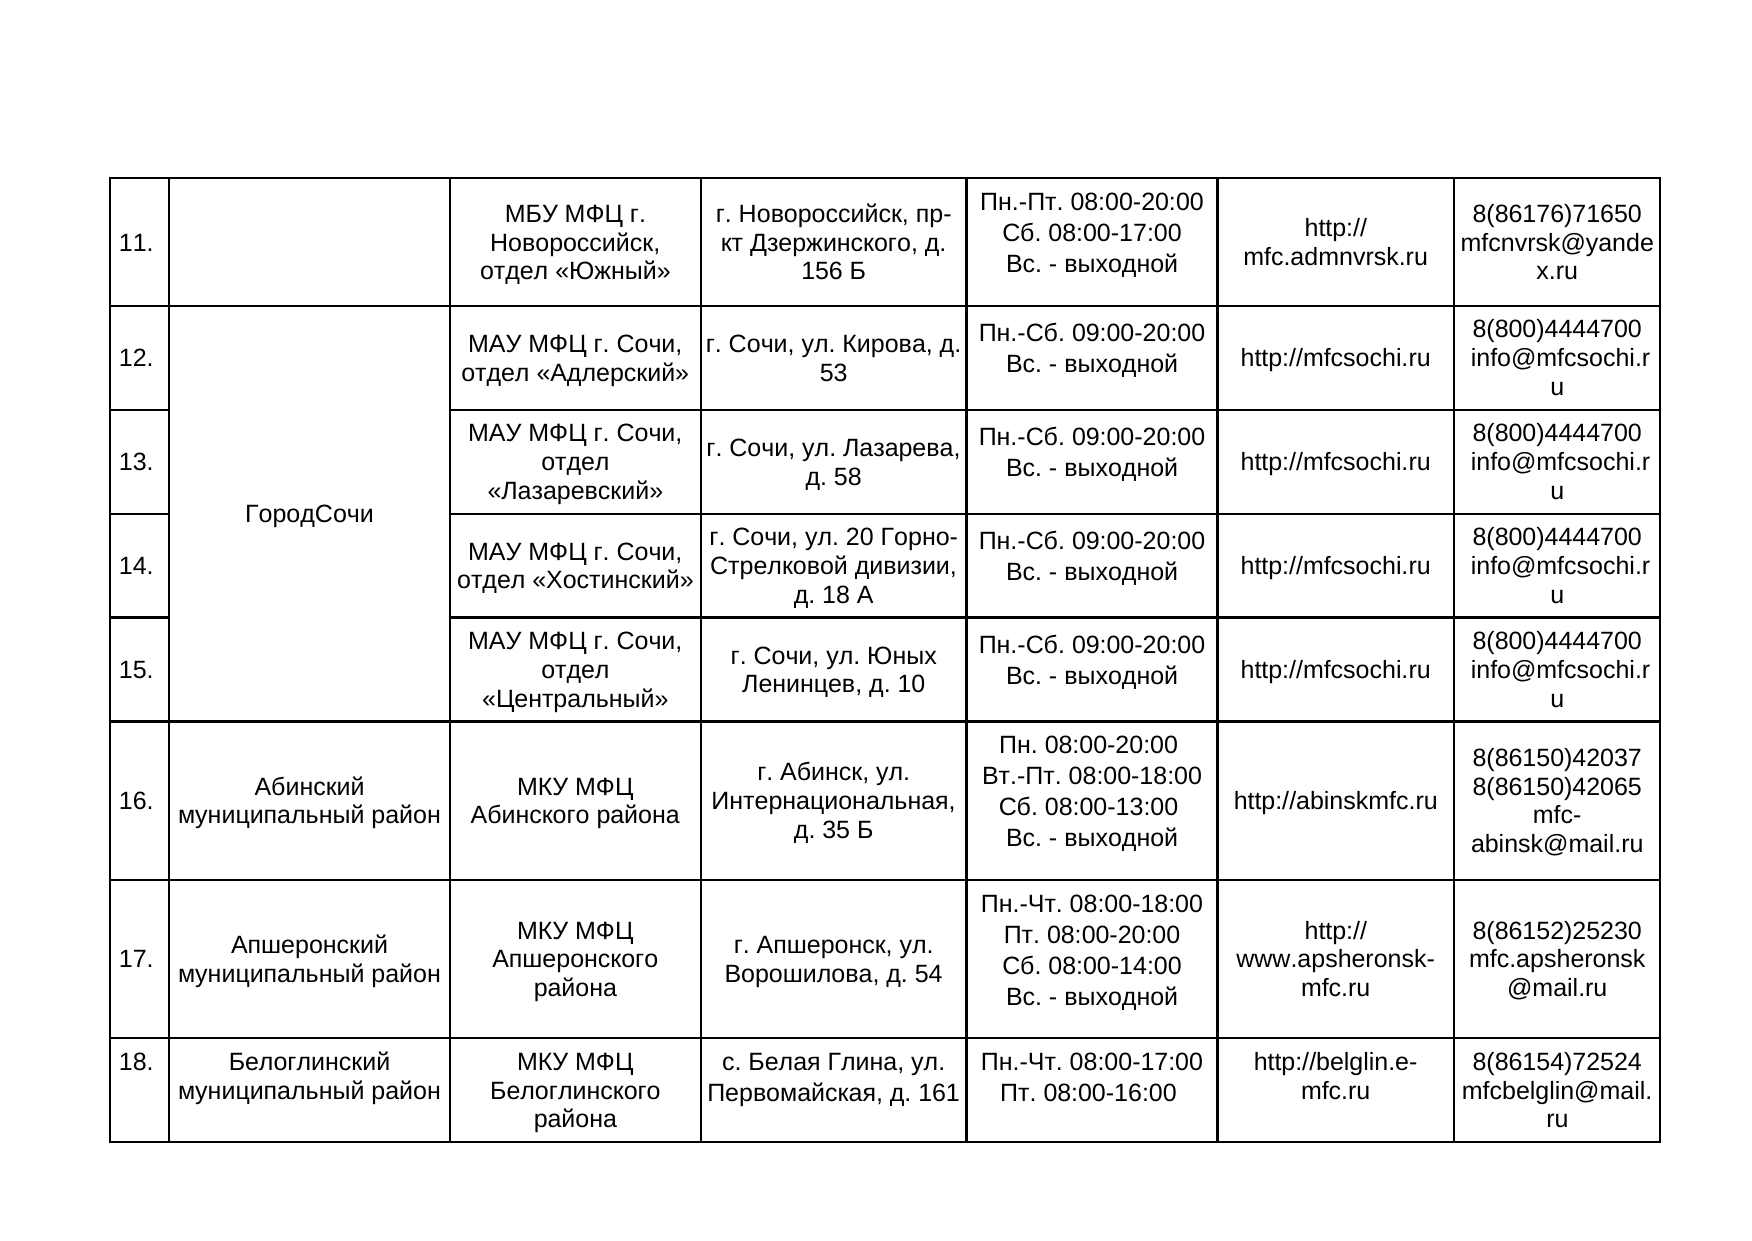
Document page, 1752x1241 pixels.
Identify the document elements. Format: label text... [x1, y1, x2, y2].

table_cell http://www.apsheronsk-mfc.ru [1219, 881, 1453, 1037]
table_cell [111, 515, 168, 616]
table_cell Апшеронский муниципальный район [170, 881, 449, 1037]
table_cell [1219, 1039, 1453, 1141]
table_cell ГородСочи [170, 307, 449, 720]
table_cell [1219, 179, 1453, 304]
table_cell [451, 1039, 700, 1141]
table_cell http://mfcsochi.ru [1219, 307, 1453, 408]
table_cell 8(86150)42037 8(86150)42065 mfc-abinsk@mail.ru [1455, 723, 1659, 879]
table_cell [111, 881, 168, 1037]
table_cell 8(800)4444700 info@mfcsochi.ru [1455, 307, 1659, 408]
table_cell Пн.-Сб. 09:00-20:00 Вс. - выходной [968, 515, 1216, 616]
table_cell Пн.-Сб. 09:00-20:00 Вс. - выходной [968, 619, 1216, 720]
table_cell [1455, 1039, 1659, 1141]
table_cell МКУ МФЦ Абинского района [451, 723, 700, 879]
table_cell Пн.-Сб. 09:00-20:00 Вс. - выходной [968, 411, 1216, 512]
table_cell [111, 619, 168, 720]
table_cell Пн. 08:00-20:00 Вт.-Пт. 08:00-18:00 Сб. 08:00-13:00 Вс. - выходной [968, 723, 1216, 879]
table_cell 8(86152)25230 mfc.apsheronsk@mail.ru [1455, 881, 1659, 1037]
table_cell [1455, 179, 1659, 304]
table_cell МКУ МФЦ Апшеронского района [451, 881, 700, 1037]
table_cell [968, 179, 1216, 304]
table_cell г. Новороссийск, пр-кт Дзержинского, д. 156 Б [702, 179, 965, 304]
table_cell [111, 723, 168, 879]
table_cell г. Сочи, ул. Кирова, д. 53 [702, 307, 965, 408]
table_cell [170, 1039, 449, 1141]
table_cell г. Сочи, ул. Юных Ленинцев, д. 10 [702, 619, 965, 720]
table_cell МАУ МФЦ г. Сочи, отдел «Центральный» [451, 619, 700, 720]
table_cell Абинский муниципальный район [170, 723, 449, 879]
table_cell Пн.-Чт. 08:00-18:00 Пт. 08:00-20:00 Сб. 08:00-14:00 Вс. - выходной [968, 881, 1216, 1037]
table_cell МБУ МФЦ г. Новороссийск, отдел «Южный» [451, 179, 700, 304]
table_cell г. Абинск, ул. Интернациональная, д. 35 Б [702, 723, 965, 879]
table_cell Пн.-Сб. 09:00-20:00 Вс. - выходной [968, 307, 1216, 408]
table_cell г. Сочи, ул. Лазарева, д. 58 [702, 411, 965, 512]
table_cell [111, 411, 168, 512]
table_cell http://mfcsochi.ru [1219, 411, 1453, 512]
table_cell г. Апшеронск, ул. Ворошилова, д. 54 [702, 881, 965, 1037]
table_cell МАУ МФЦ г. Сочи, отдел «Лазаревский» [451, 411, 700, 512]
table_cell [111, 179, 168, 304]
table_cell [111, 307, 168, 408]
table_cell 8(800)4444700 info@mfcsochi.ru [1455, 411, 1659, 512]
table_cell http://abinskmfc.ru [1219, 723, 1453, 879]
table_cell http://mfcsochi.ru [1219, 619, 1453, 720]
table_cell г. Сочи, ул. 20 Горно-Стрелковой дивизии, д. 18 А [702, 515, 965, 616]
table_cell МАУ МФЦ г. Сочи, отдел «Адлерский» [451, 307, 700, 408]
table_cell [111, 1039, 168, 1141]
table_cell 8(800)4444700 info@mfcsochi.ru [1455, 515, 1659, 616]
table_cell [702, 1039, 965, 1141]
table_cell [968, 1039, 1216, 1141]
table_cell МАУ МФЦ г. Сочи, отдел «Хостинский» [451, 515, 700, 616]
table_cell 8(800)4444700 info@mfcsochi.ru [1455, 619, 1659, 720]
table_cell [170, 179, 449, 304]
table_cell http://mfcsochi.ru [1219, 515, 1453, 616]
